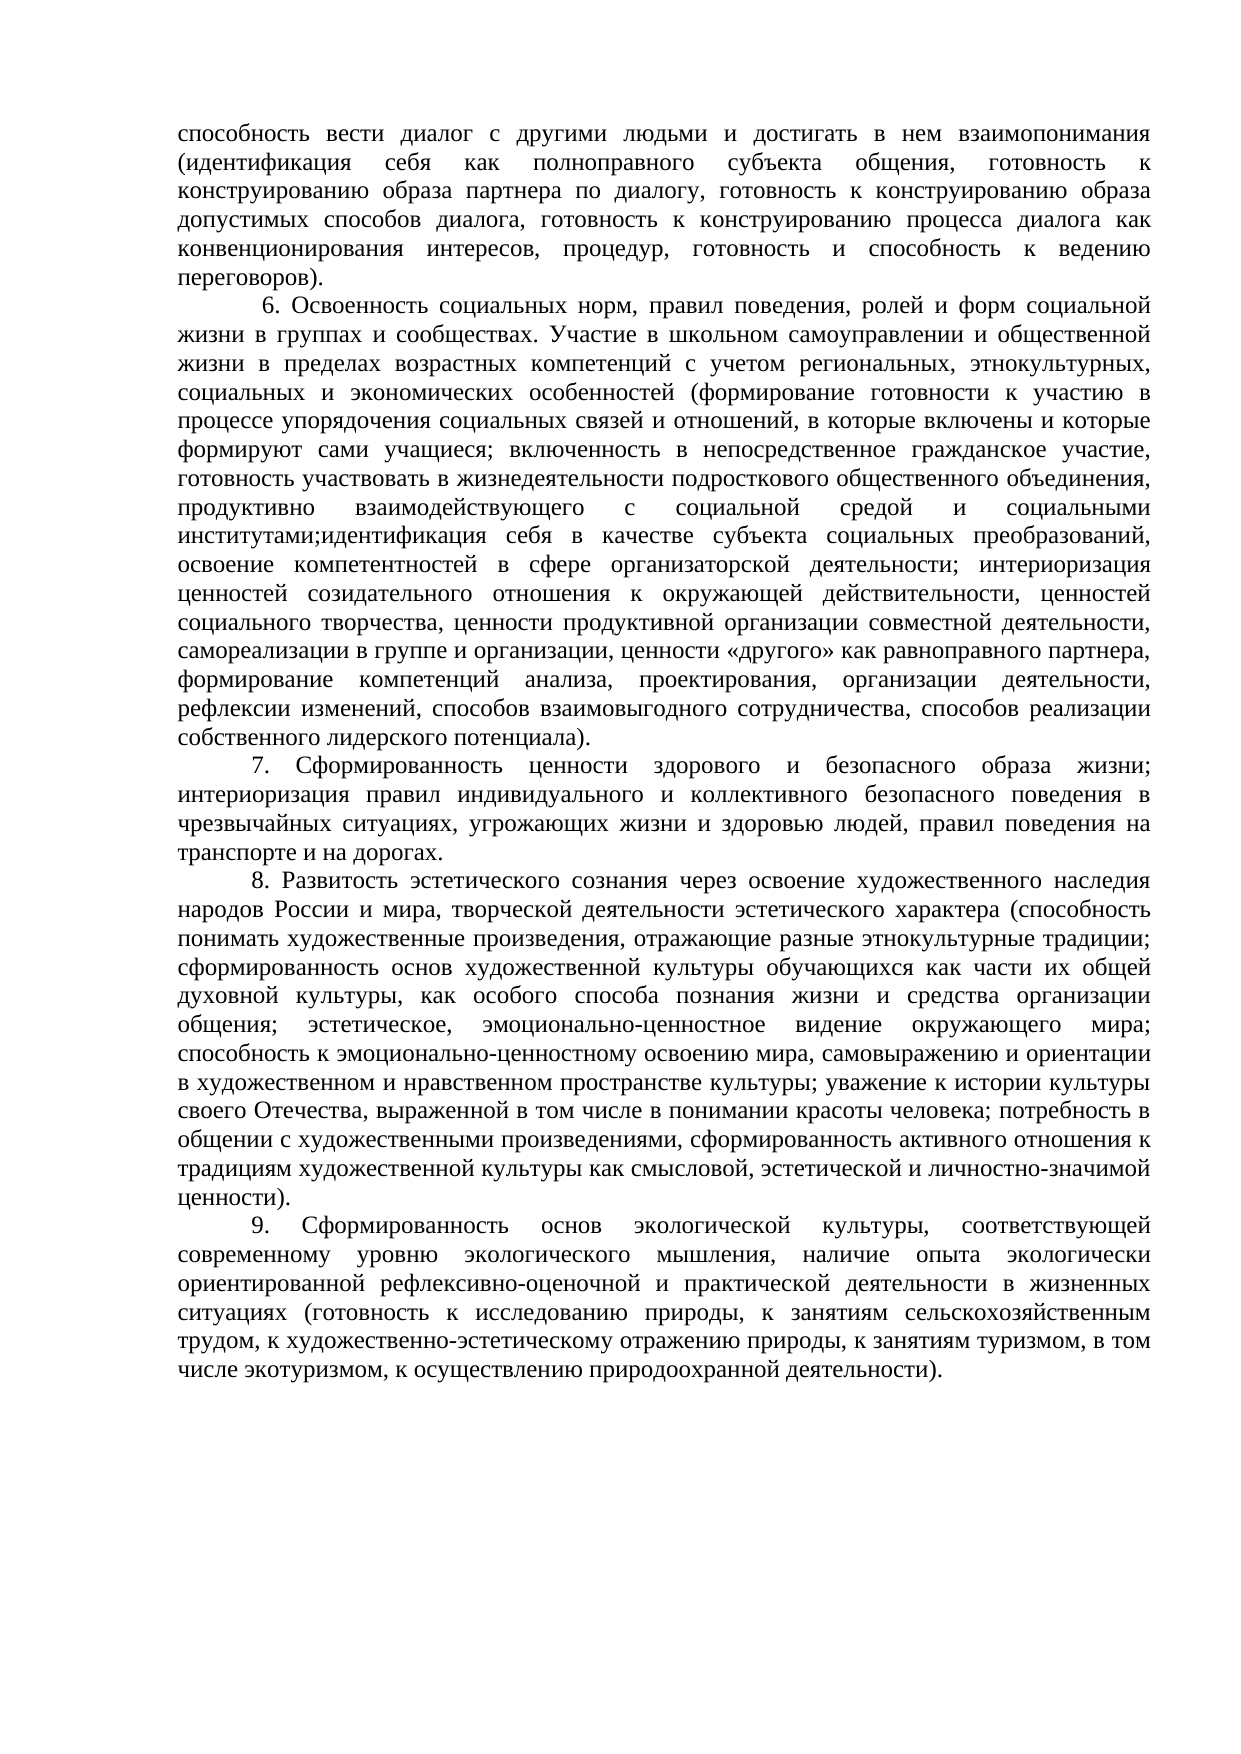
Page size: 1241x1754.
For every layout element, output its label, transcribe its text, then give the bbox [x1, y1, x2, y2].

text 8. Развитость эстетического сознания через освоение художественного наследия народов России и мира, творческой деятельности эстетического характера (способность понимать художественные произведения, отражающие разные этнокультурные традиции; сформированность основ художественной культуры обучающихся как части их общей духовной культуры, как особого способа познания жизни и средства организации общения; эстетическое, эмоционально-ценностное видение окружающего мира; способность к эмоционально-ценностному освоению мира, самовыражению и ориентации в художественном и нравственном пространстве культуры; уважение к истории культуры своего Отечества, выраженной в том числе в понимании красоты человека; потребность в общении с художественными произведениями, сформированность активного отношения к традициям художественной культуры как смысловой, эстетической и личностно-значимой ценности). [177, 866, 1152, 1211]
text 7. Сформированность ценности здорового и безопасного образа жизни; интериоризация правил индивидуального и коллективного безопасного поведения в чрезвычайных ситуациях, угрожающих жизни и здоровью людей, правил поведения на транспорте и на дорогах. [177, 751, 1152, 866]
text 9. Сформированность основ экологической культуры, соответствующей современному уровню экологического мышления, наличие опыта экологически ориентированной рефлексивно-оценочной и практической деятельности в жизненных ситуациях (готовность к исследованию природы, к занятиям сельскохозяйственным трудом, к художественно-эстетическому отражению природы, к занятиям туризмом, в том числе экотуризмом, к осуществлению природоохранной деятельности). [177, 1211, 1152, 1383]
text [177, 118, 1152, 291]
text 6. Освоенность социальных норм, правил поведения, ролей и форм социальной жизни в группах и сообществах. Участие в школьном самоуправлении и общественной жизни в пределах возрастных компетенций с учетом региональных, этнокультурных, социальных и экономических особенностей (формирование готовности к участию в процессе упорядочения социальных связей и отношений, в которые включены и которые формируют сами учащиеся; включенность в непосредственное гражданское участие, готовность участвовать в жизнедеятельности подросткового общественного объединения, продуктивно взаимодействующего с социальной средой и социальными институтами;идентификация себя в качестве субъекта социальных преобразований, освоение компетентностей в сфере организаторской деятельности; интериоризация ценностей созидательного отношения к окружающей действительности, ценностей социального творчества, ценности продуктивной организации совместной деятельности, самореализации в группе и организации, ценности «другого» как равноправного партнера, формирование компетенций анализа, проектирования, организации деятельности, рефлексии изменений, способов взаимовыгодного сотрудничества, способов реализации собственного лидерского потенциала). [177, 291, 1152, 751]
